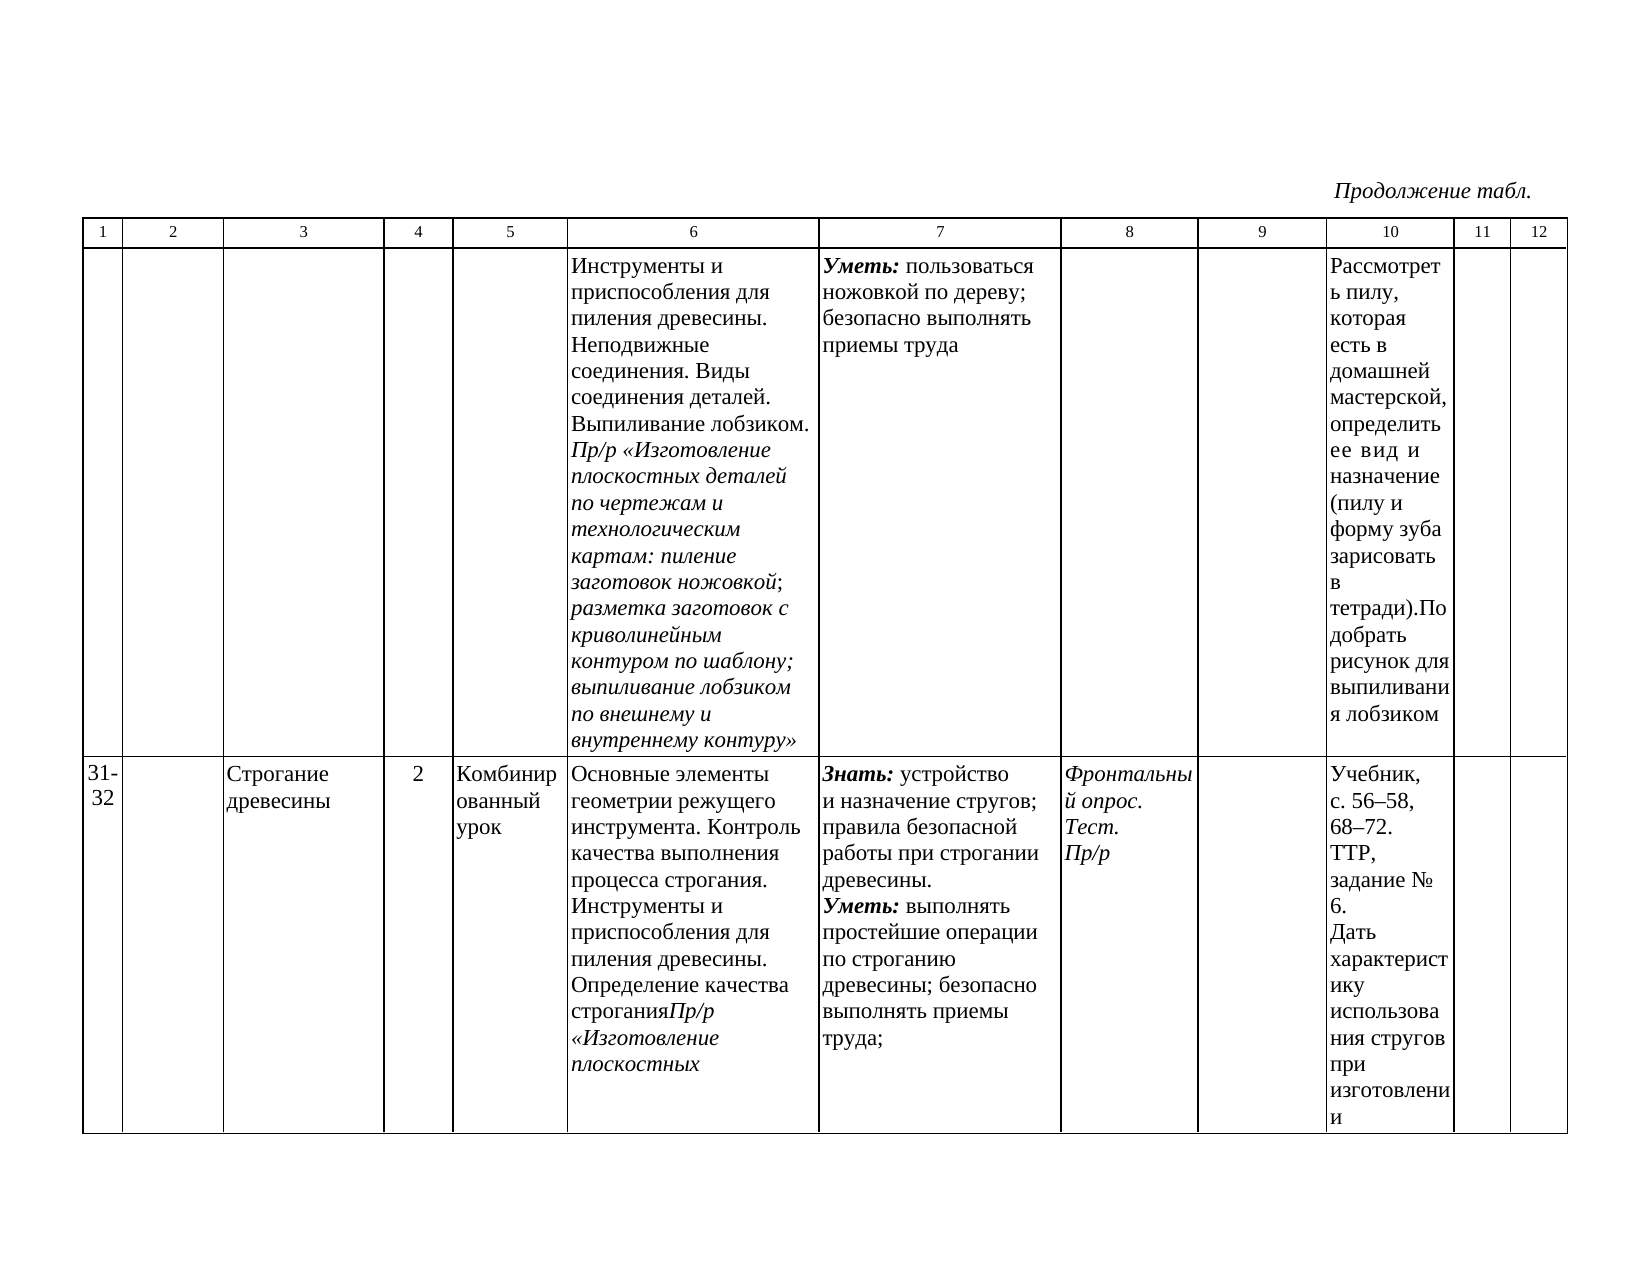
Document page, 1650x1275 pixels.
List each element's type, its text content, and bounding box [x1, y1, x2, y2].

table_cell 31-32 [84, 757, 122, 1132]
table_header 11 [1455, 219, 1510, 247]
table_header 1 [84, 219, 122, 247]
table_header 4 [385, 219, 452, 247]
table_cell [84, 249, 122, 756]
table_cell 2 [385, 757, 452, 1132]
table_cell Рассмотреть пилу, которая есть в домашней мастерской, определить ее вид и назначение (пилу и форму зуба зарисовать в тетради).Подобрать рисунок для выпиливания лобзиком [1327, 249, 1453, 756]
table_cell [123, 757, 223, 1132]
table_header 10 [1327, 219, 1453, 247]
table_cell [454, 249, 567, 756]
text Продолжение табл. [118, 177, 1532, 203]
table_header 2 [123, 219, 223, 247]
table_cell Уметь: пользоваться ножовкой по дереву; безопасно выполнять приемы труда [820, 249, 1060, 756]
table_cell [123, 249, 223, 756]
table_cell Учебник, с. 56–58, 68–72. ТТР, задание № 6. Дать характеристику использования стругов при изготовлении [1327, 757, 1453, 1132]
table_cell Строгание древесины [224, 757, 383, 1132]
table_cell [1511, 756, 1567, 1132]
table_cell [1199, 249, 1326, 756]
table_cell [1455, 757, 1510, 1132]
table_header 7 [820, 219, 1060, 247]
table_header 8 [1062, 219, 1197, 247]
table_header 5 [454, 219, 567, 247]
table_cell [385, 249, 452, 756]
table_cell [1199, 757, 1326, 1132]
table_cell [1455, 249, 1510, 756]
table_cell Инструменты и приспособления для пиления древесины. Неподвижные соединения. Виды соединения деталей. Выпиливание лобзиком. Пр/р «Изготовление плоскостных деталей по чертежам и технологическим картам: пиление заготовок ножовкой; разметка заготовок с криволинейным контуром по шаблону; выпиливание лобзиком по внешнему и внутреннему контуру» [568, 249, 818, 756]
table_header 12 [1511, 219, 1567, 247]
table_cell [1511, 247, 1567, 756]
table_cell [1062, 249, 1197, 756]
table_cell Знать: устройство и назначение стругов; правила безопасной работы при строгании древесины. Уметь: выполнять простейшие операции по строганию древесины; безопасно выполнять приемы труда; [820, 757, 1060, 1132]
table_cell Основные элементы геометрии режущего инструмента. Контроль качества выполнения процесса строгания. Инструменты и приспособления для пиления древесины. Определение качества строганияПр/р «Изготовление плоскостных [568, 757, 818, 1132]
table_cell [224, 249, 383, 756]
table_header 3 [224, 219, 383, 247]
table_cell Комбинированный урок [454, 757, 567, 1132]
table_header 6 [568, 219, 818, 247]
table_cell Фронтальный опрос. Тест. Пр/р [1062, 757, 1197, 1132]
table_header 9 [1199, 219, 1326, 247]
